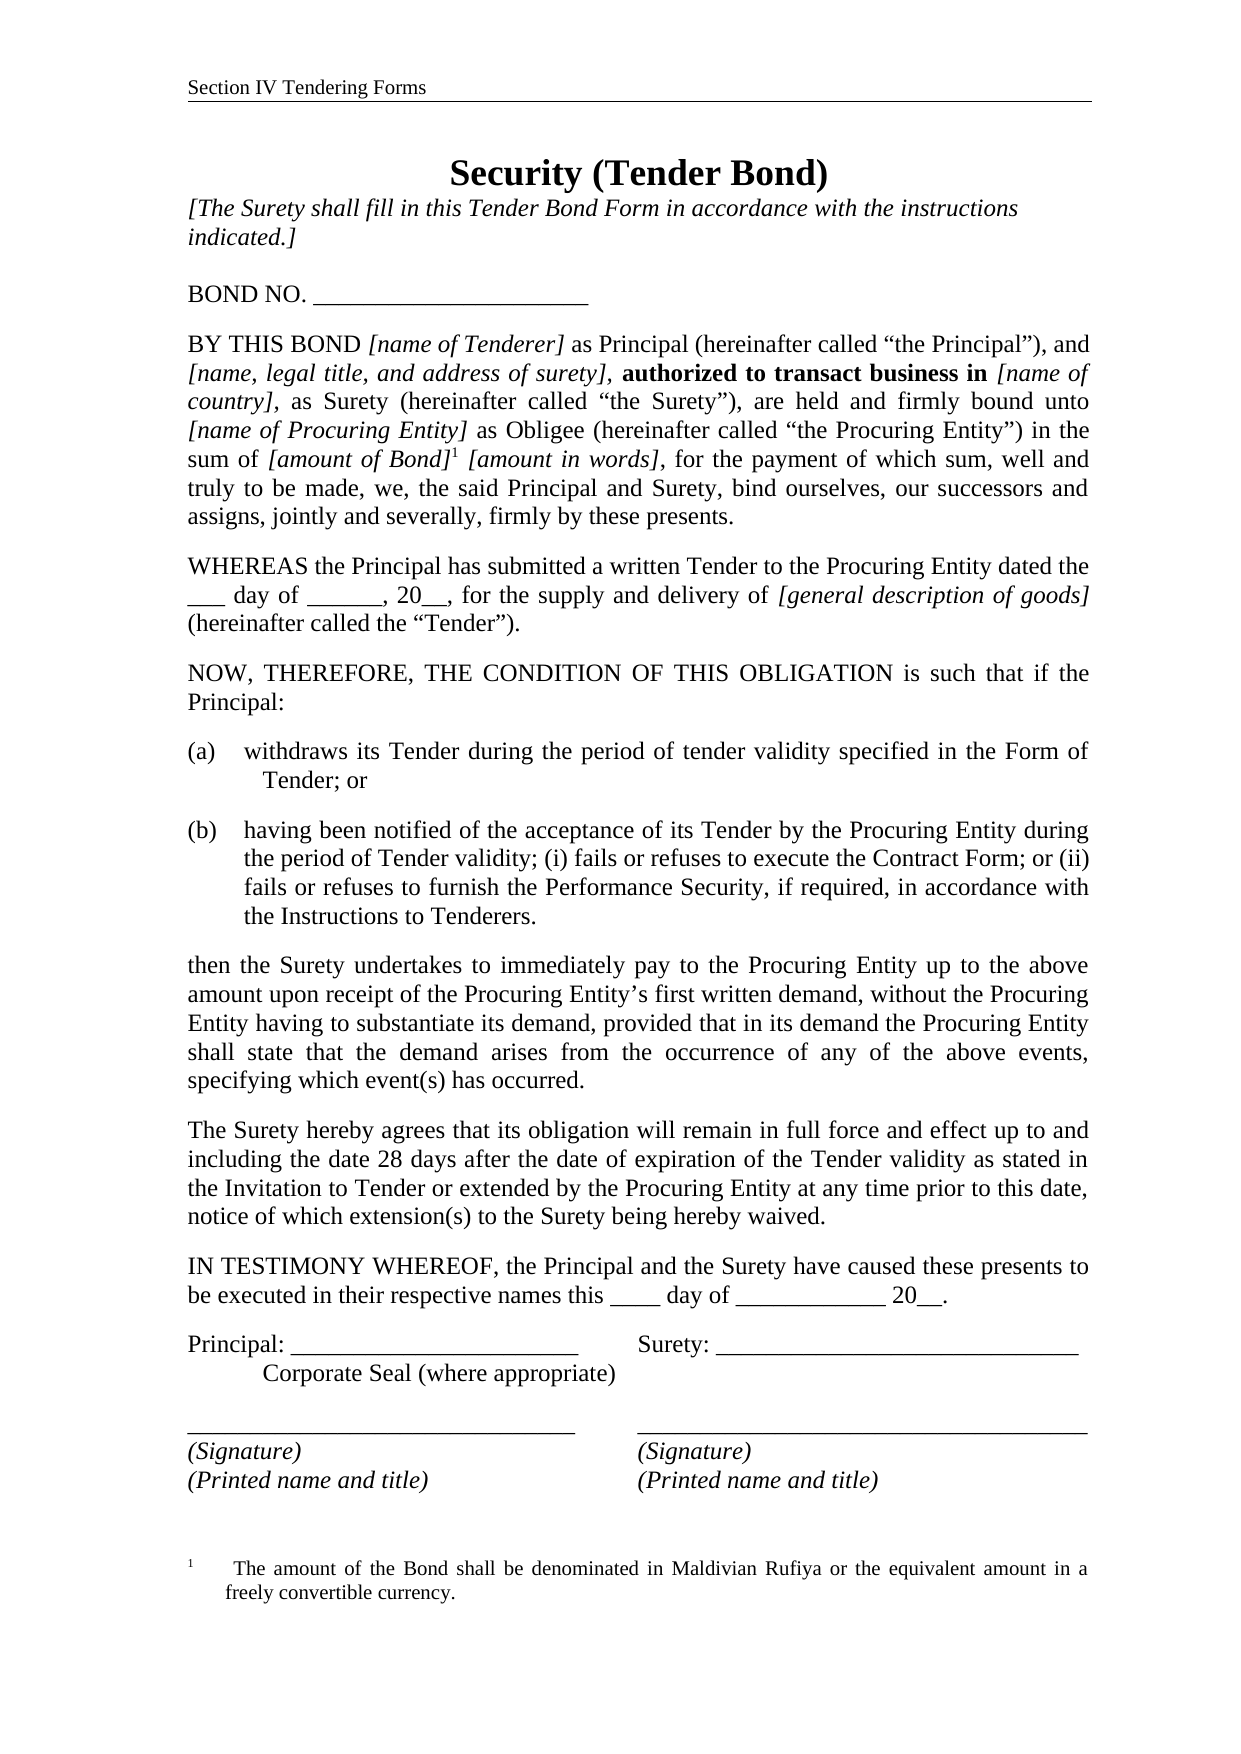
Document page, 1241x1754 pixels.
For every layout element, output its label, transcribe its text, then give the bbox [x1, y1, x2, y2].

text IN TESTIMONY WHEREOF, the Principal and the Surety have caused these presents to be executed in their respective names this ____ day of ____________ 20__. [187, 1251, 1090, 1308]
text _______________________________ ____________________________________ (Signature) (Signature) (Printed name and title) (Printed name and title) [187, 1408, 1090, 1494]
text Security (Tender Bond) [187, 150, 1090, 193]
text Principal: _______________________ Surety: _____________________________ Corporate Seal (where appropriate) [187, 1329, 1090, 1387]
text The Surety hereby agrees that its obligation will remain in full force and effect up to and including the date 28 days after the date of expiration of the Tender validity as stated in the Invitation to Tender or extended by the Procuring Entity at any time prior to this date, notice of which extension(s) to the Surety being hereby waived. [187, 1115, 1090, 1230]
text WHEREAS the Principal has submitted a written Tender to the Procuring Entity dated the ___ day of ______, 20__, for the supply and delivery of [general description of goods] (hereinafter called the “Tender”). [187, 551, 1090, 637]
list having been notified of the acceptance of its Tender by the Procuring Entity during the period of Tender validity; (i) fails or refuses to execute the Contract Form; or (ii) fails or refuses to furnish the Performance Security, if required, in accordance with the Instructions to Tenderers. [187, 815, 1090, 930]
list withdraws its Tender during the period of tender validity specified in the Form of Tender; or [187, 736, 1090, 794]
text NOW, THEREFORE, THE CONDITION OF THIS OBLIGATION is such that if the Principal: [187, 658, 1090, 716]
text then the Surety undertakes to immediately pay to the Procuring Entity up to the above amount upon receipt of the Procuring Entity’s first written demand, without the Procuring Entity having to substantiate its demand, provided that in its demand the Procuring Entity shall state that the demand arises from the occurrence of any of the above events, specifying which event(s) has occurred. [187, 951, 1090, 1094]
text BY THIS BOND [name of Tenderer] as Principal (hereinafter called “the Principal”), and [name, legal title, and address of surety], authorized to transact business in [name of country], as Surety (hereinafter called “the Surety”), are held and firmly bound unto [name of Procuring Entity] as Obligee (hereinafter called “the Procuring Entity”) in the sum of [amount of Bond] [amount in words], for the payment of which sum, well and truly to be made, we, the said Principal and Surety, bind ourselves, our successors and assigns, jointly and severally, firmly by these presents. [187, 329, 1090, 530]
text BOND NO. ______________________ [187, 279, 1090, 308]
text [The Surety shall fill in this Tender Bond Form in accordance with the instructions indicated.] [187, 193, 1090, 251]
